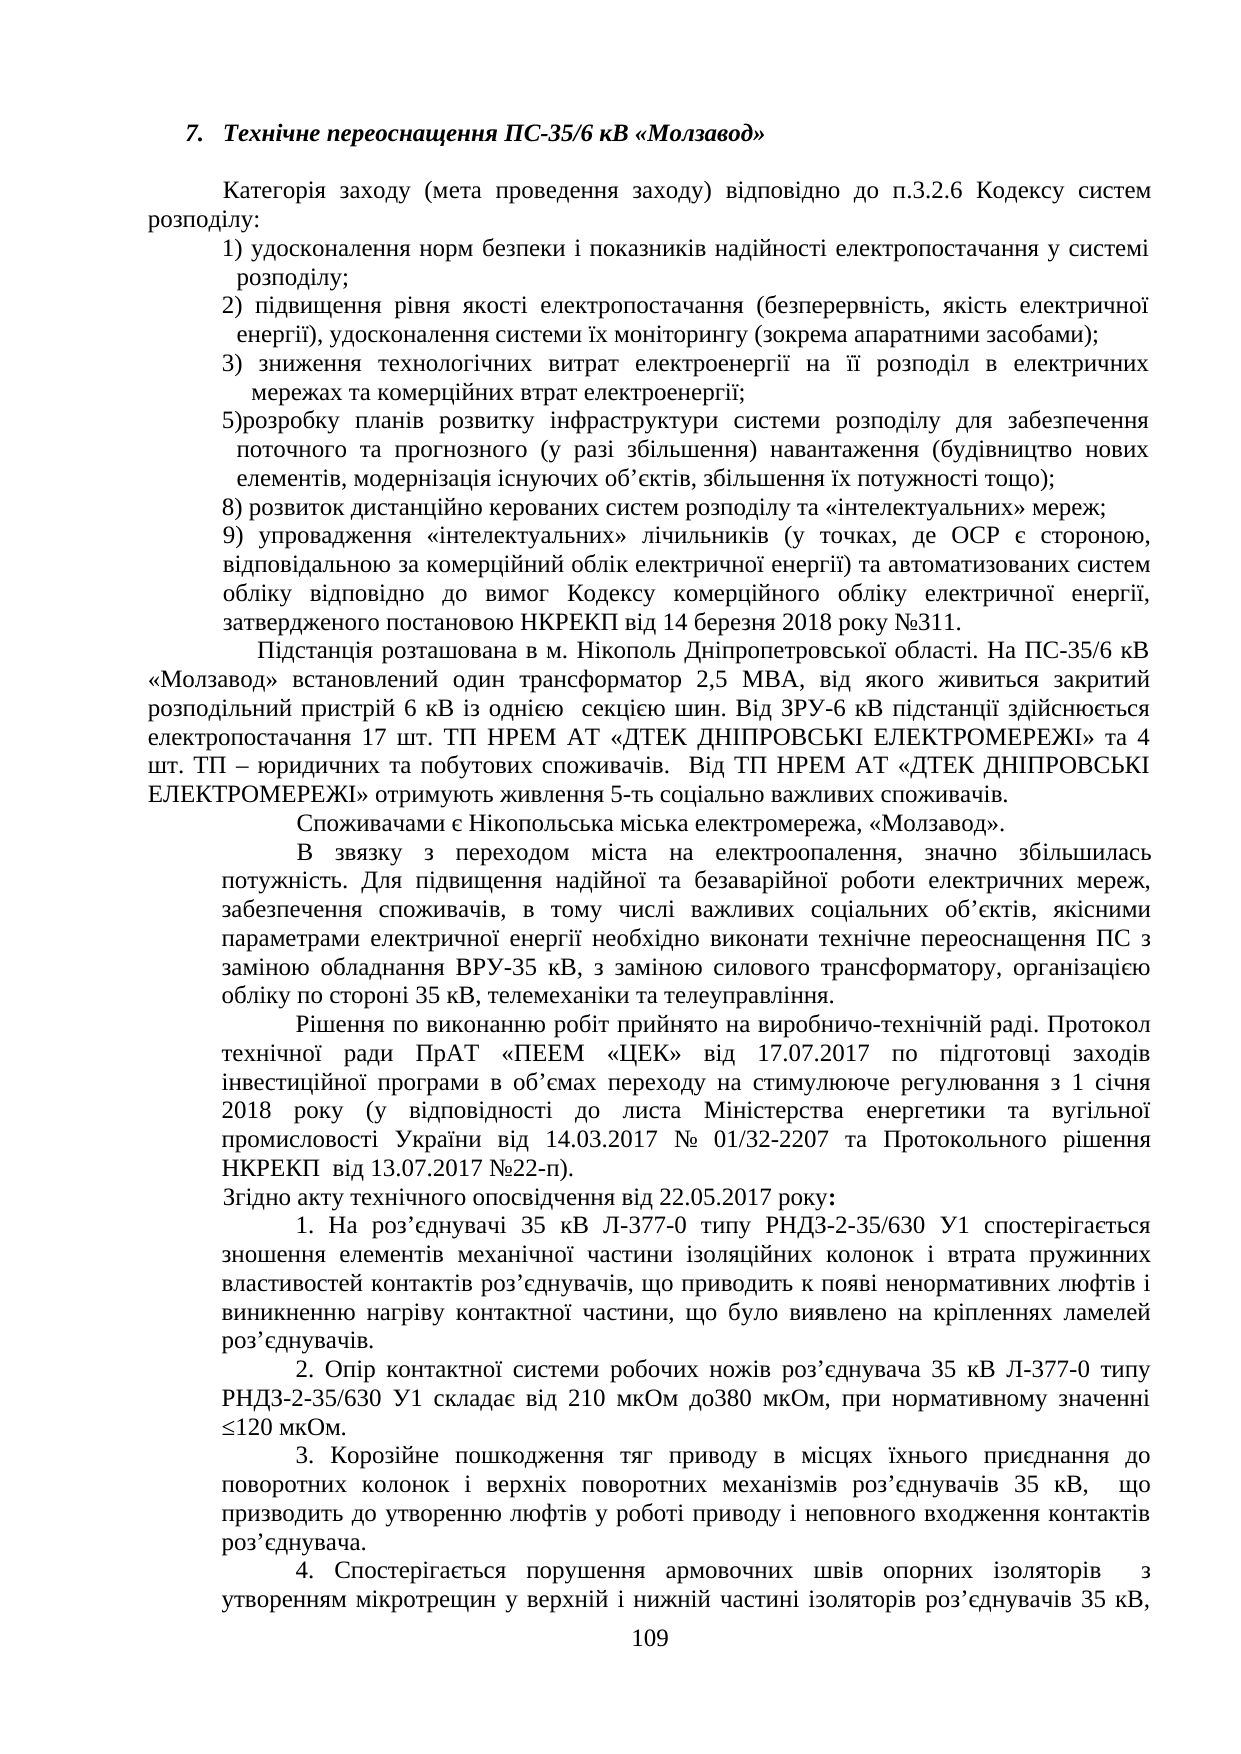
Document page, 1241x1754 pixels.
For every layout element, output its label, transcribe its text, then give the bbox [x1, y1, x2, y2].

text Згідно акту технічного опосвідчення від 22.05.2017 року: [185, 1182, 1152, 1211]
text 1. На роз’єднувачі 35 кВ Л-377-0 типу РНДЗ-2-35/630 У1 спостерігається зношення елементів механічної частини ізоляційних колонок і втрата пружинних властивостей контактів роз’єднувачів, що приводить к появі ненормативних люфтів і виникненню нагріву контактної частини, що було виявлено на кріпленнях ламелей роз’єднувачів. [221, 1211, 1152, 1354]
text 1) удосконалення норм безпеки і показників надійності електропостачання у системі розподілу; [222, 233, 1149, 291]
text 3) зниження технологічних витрат електроенергії на її розподіл в електричних мережах та комерційних втрат електроенергії; [222, 348, 1149, 406]
text 8) розвиток дистанційно керованих систем розподілу та «інтелектуальних» мереж; [222, 492, 1149, 521]
list 9) упровадження «інтелектуальних» лічильників (у точках, де ОСР є стороною, відповідальною за комерційний облік електричної енергії) та автоматизованих систем обліку відповідно до вимог Кодексу комерційного обліку електричної енергії, затвердженого постановою НКРЕКП від 14 березня 2018 року №311. [223, 521, 1152, 636]
text 2. Опір контактної системи робочих ножів роз’єднувача 35 кВ Л-377-0 типу РНДЗ-2-35/630 У1 складає від 210 мкОм до380 мкОм, при нормативному значенні ≤120 мкОм. [221, 1354, 1152, 1441]
text Споживачами є Нікопольська міська електромережа, «Молзавод». [221, 808, 1152, 837]
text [221, 1556, 1152, 1613]
text Рішення по виконанню робіт прийнято на виробничо-технічній раді. Протокол технічної ради ПрАТ «ПЕЕМ «ЦЕК» від 17.07.2017 по підготовці заходів інвестиційної програми в об’ємах переходу на стимулююче регулювання з 1 січня 2018 року (у відповідності до листа Міністерства енергетики та вугільної промисловості України від 14.03.2017 № 01/32-2207 та Протокольного рішення НКРЕКП від 13.07.2017 №22-п). [221, 1009, 1152, 1182]
text 5)розробку планів розвитку інфраструктури системи розподілу для забезпечення поточного та прогнозного (у разі збільшення) навантаження (будівництво нових елементів, модернізація існуючих об’єктів, збільшення їх потужності тощо); [222, 406, 1149, 492]
text В звязку з переходом міста на електроопалення, значно збільшилась потужність. Для підвищення надійної та безаварійної роботи електричних мереж, забезпечення споживачів, в тому числі важливих соціальних об’єктів, якісними параметрами електричної енергії необхідно виконати технічне переоснащення ПС з заміною обладнання ВРУ-35 кВ, з заміною силового трансформатору, організацією обліку по стороні 35 кВ, телемеханіки та телеуправління. [221, 837, 1152, 1009]
text 3. Корозійне пошкодження тяг приводу в місцях їхнього приєднання до поворотних колонок і верхніх поворотних механізмів роз’єднувачів 35 кВ, що призводить до утворенню люфтів у роботі приводу і неповного входження контактів роз’єднувача. [221, 1441, 1152, 1556]
text Підстанція розташована в м. Нікополь Дніпропетровської області. На ПС-35/6 кВ «Молзавод» встановлений один трансформатор 2,5 МВА, від якого живиться закритий розподільний пристрій 6 кВ із однією секцією шин. Від ЗРУ-6 кВ підстанції здійснюється електропостачання 17 шт. ТП НРЕМ АТ «ДТЕК ДНІПРОВСЬКІ ЕЛЕКТРОМЕРЕЖІ» та 4 шт. ТП – юридичних та побутових споживачів. Від ТП НРЕМ АТ «ДТЕК ДНІПРОВСЬКІ ЕЛЕКТРОМЕРЕЖІ» отримують живлення 5-ть соціально важливих споживачів. [148, 636, 1152, 808]
list Категорія заходу (мета проведення заходу) відповідно до п.3.2.6 Кодексу систем розподілу: [148, 176, 1152, 233]
text 2) підвищення рівня якості електропостачання (безперервність, якість електричної енергії), удосконалення системи їх моніторингу (зокрема апаратними засобами); [222, 291, 1149, 348]
list Технічне переоснащення ПС-35/6 кВ «Молзавод» [185, 118, 1152, 147]
